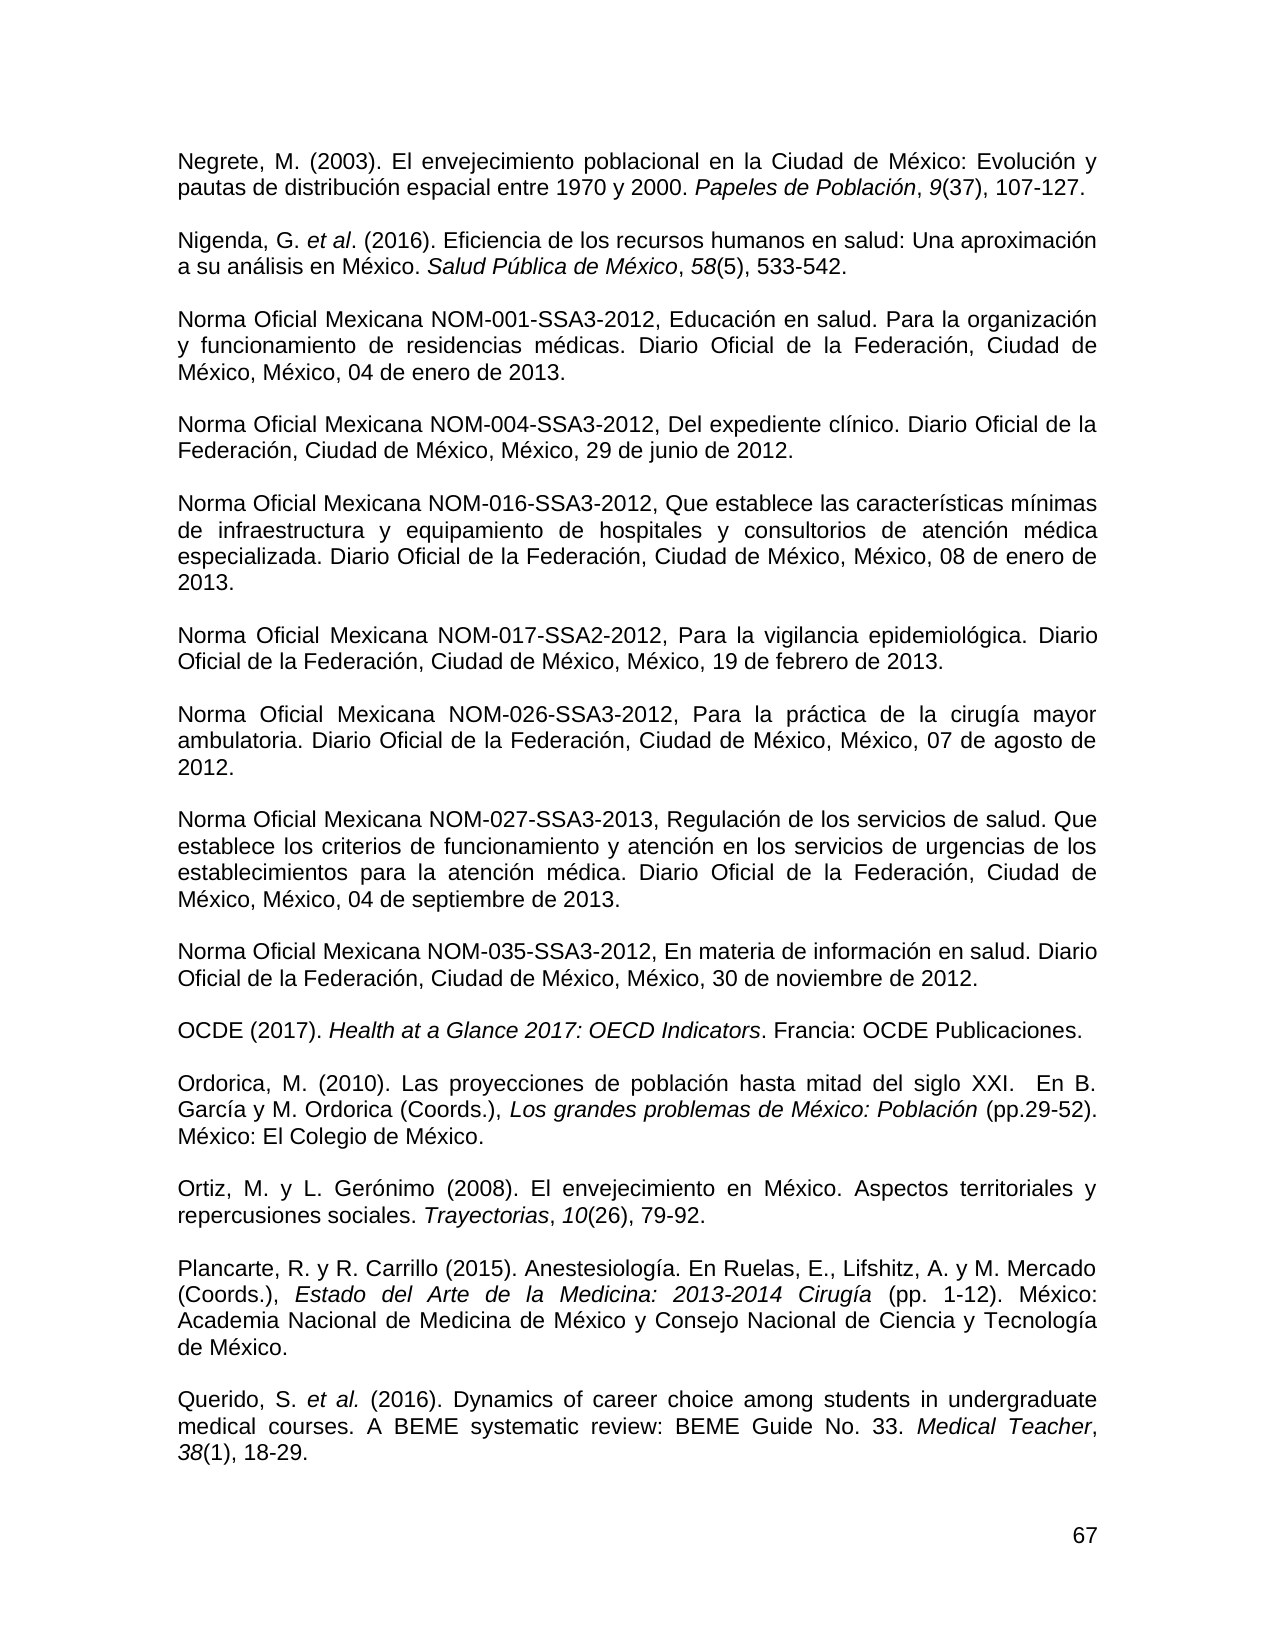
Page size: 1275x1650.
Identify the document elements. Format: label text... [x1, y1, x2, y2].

text Plancarte, R. y R. Carrillo (2015). Anestesiología. En Ruelas, E., Lifshitz, A. y M. Mercado (Coords.), Estado del Arte de la Medicina: 2013-2014 Cirugía (pp. 1-12). México: Academia Nacional de Medicina de México y Consejo Nacional de Ciencia y Tecnología de México. [177, 1254, 1098, 1360]
text Norma Oficial Mexicana NOM-004-SSA3-2012, Del expediente clínico. Diario Oficial de la Federación, Ciudad de México, México, 29 de junio de 2012. [177, 411, 1098, 464]
text Norma Oficial Mexicana NOM-026-SSA3-2012, Para la práctica de la cirugía mayor ambulatoria. Diario Oficial de la Federación, Ciudad de México, México, 07 de agosto de 2012. [177, 701, 1098, 780]
text Norma Oficial Mexicana NOM-035-SSA3-2012, En materia de información en salud. Diario Oficial de la Federación, Ciudad de México, México, 30 de noviembre de 2012. [177, 938, 1098, 991]
text Nigenda, G. et al. (2016). Eficiencia de los recursos humanos en salud: Una aproximación a su análisis en México. Salud Pública de México, 58(5), 533-542. [177, 227, 1098, 279]
text Ortiz, M. y L. Gerónimo (2008). El envejecimiento en México. Aspectos territoriales y repercusiones sociales. Trayectorias, 10(26), 79-92. [177, 1175, 1098, 1228]
text Negrete, M. (2003). El envejecimiento poblacional en la Ciudad de México: Evolución y pautas de distribución espacial entre 1970 y 2000. Papeles de Población, 9(37), 107-127. [177, 148, 1098, 200]
text OCDE (2017). Health at a Glance 2017: OECD Indicators. Francia: OCDE Publicaciones. [177, 1017, 1098, 1044]
text Norma Oficial Mexicana NOM-027-SSA3-2013, Regulación de los servicios de salud. Que establece los criterios de funcionamiento y atención en los servicios de urgencias de los establecimientos para la atención médica. Diario Oficial de la Federación, Ciudad de México, México, 04 de septiembre de 2013. [177, 806, 1098, 912]
text Ordorica, M. (2010). Las proyecciones de población hasta mitad del siglo XXI. En B. García y M. Ordorica (Coords.), Los grandes problemas de México: Población (pp.29-52). México: El Colegio de México. [177, 1070, 1098, 1149]
text Norma Oficial Mexicana NOM-017-SSA2-2012, Para la vigilancia epidemiológica. Diario Oficial de la Federación, Ciudad de México, México, 19 de febrero de 2013. [177, 622, 1098, 675]
text Norma Oficial Mexicana NOM-001-SSA3-2012, Educación en salud. Para la organización y funcionamiento de residencias médicas. Diario Oficial de la Federación, Ciudad de México, México, 04 de enero de 2013. [177, 306, 1098, 385]
text Norma Oficial Mexicana NOM-016-SSA3-2012, Que establece las características mínimas de infraestructura y equipamiento de hospitales y consultorios de atención médica especializada. Diario Oficial de la Federación, Ciudad de México, México, 08 de enero de 2013. [177, 490, 1098, 596]
text Querido, S. et al. (2016). Dynamics of career choice among students in undergraduate medical courses. A BEME systematic review: BEME Guide No. 33. Medical Teacher, 38(1), 18-29. [177, 1386, 1098, 1465]
